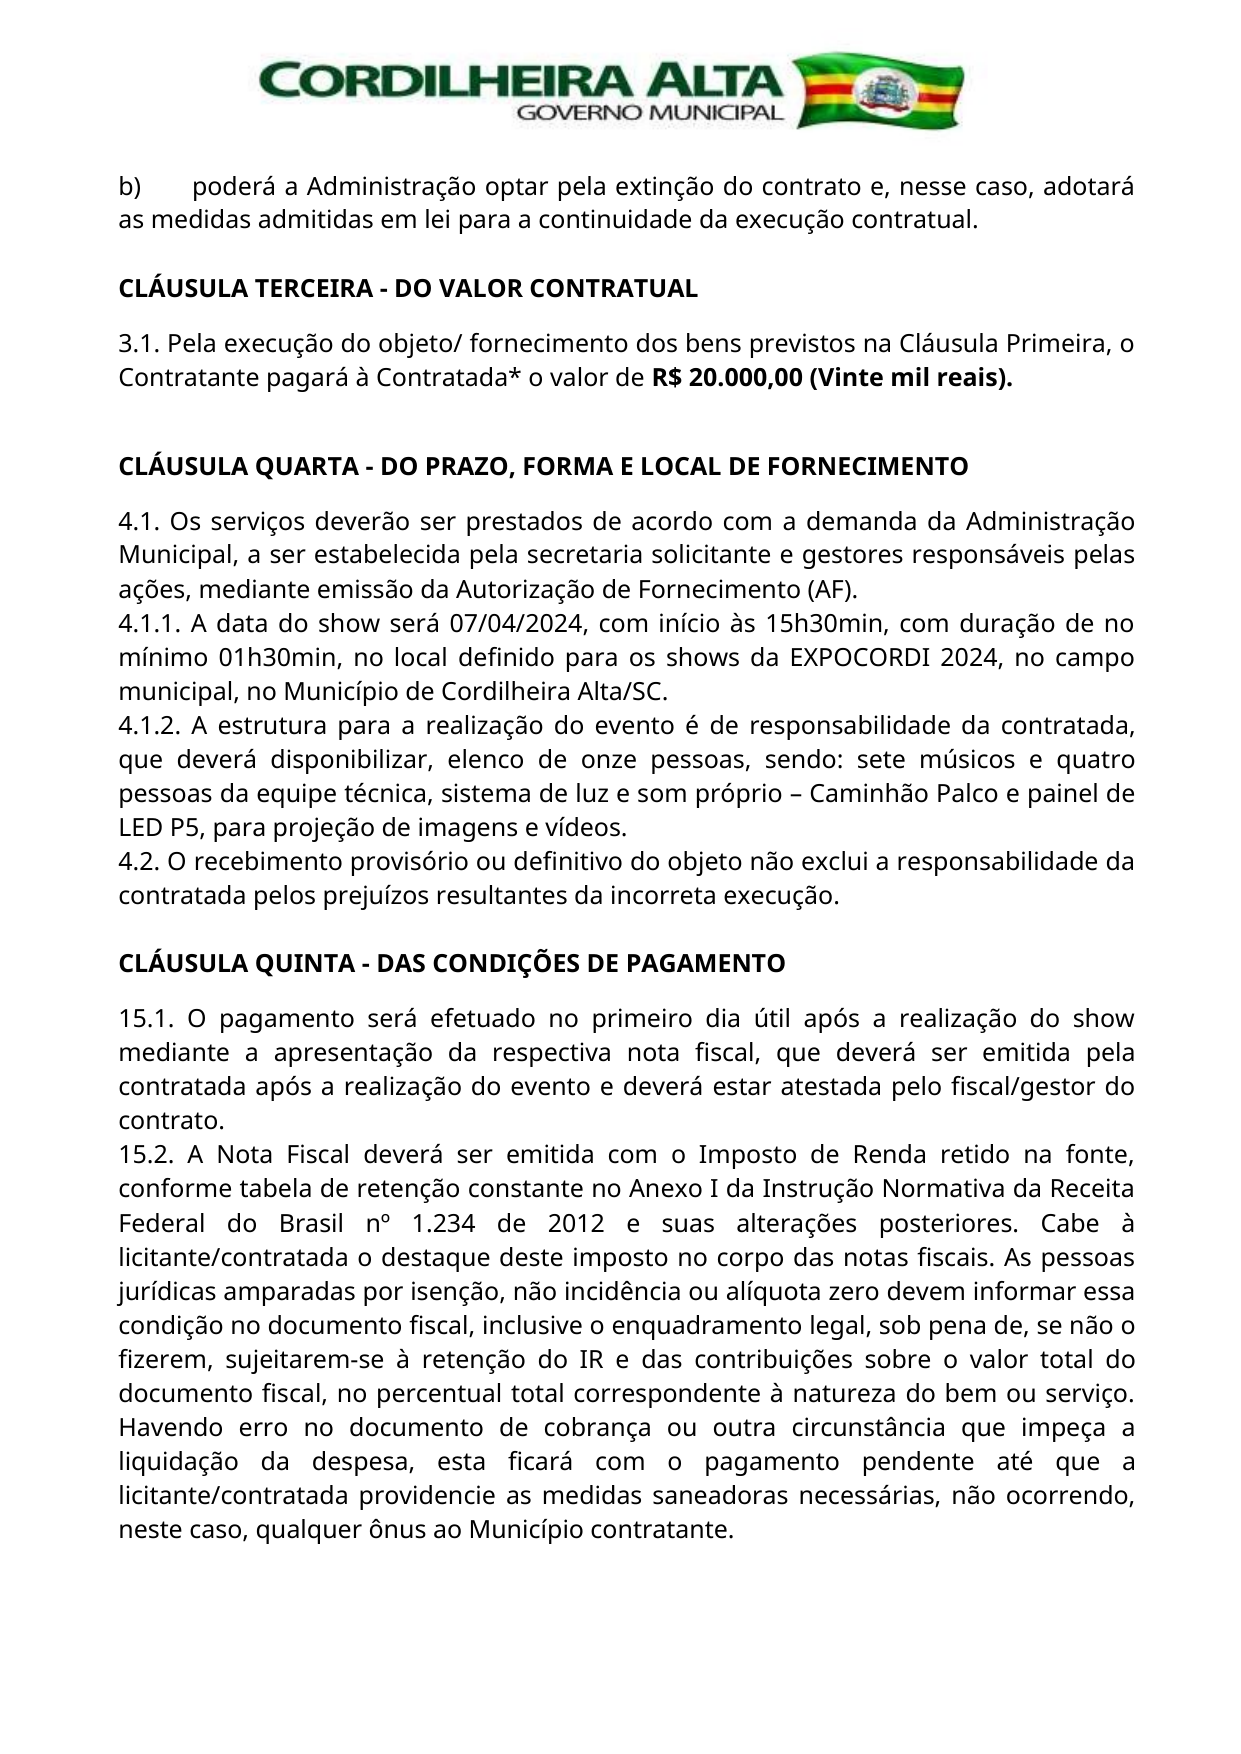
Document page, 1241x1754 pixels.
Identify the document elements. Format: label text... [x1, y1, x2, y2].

text 15.1. O pagamento será efetuado no primeiro dia útil após a realização do show mediante a apresentação da respectiva nota fiscal, que deverá ser emitida pela contratada após a realização do evento e deverá estar atestada pelo fiscal/gestor do contrato. [118, 1001, 1137, 1137]
text 4.1.1. A data do show será 07/04/2024, com início às 15h30min, com duração de no mínimo 01h30min, no local definido para os shows da EXPOCORDI 2024, no campo municipal, no Município de Cordilheira Alta/SC. [118, 605, 1137, 707]
text 3.1. Pela execução do objeto/ fornecimento dos bens previstos na Cláusula Primeira, o Contratante pagará à Contratada* o valor de R$ 20.000,00 (Vinte mil reais). [118, 325, 1137, 393]
text 4.1. Os serviços deverão ser prestados de acordo com a demanda da Administração Municipal, a ser estabelecida pela secretaria solicitante e gestores responsáveis pelas ações, mediante emissão da Autorização de Fornecimento (AF). [118, 503, 1137, 605]
text CLÁUSULA QUINTA - DAS CONDIÇÕES DE PAGAMENTO [118, 946, 1137, 980]
text CLÁUSULA TERCEIRA - DO VALOR CONTRATUAL [118, 270, 1137, 304]
text 4.2. O recebimento provisório ou definitivo do objeto não exclui a responsabilidade da contratada pelos prejuízos resultantes da incorreta execução. [118, 844, 1137, 912]
picture [236, 28, 988, 155]
text CLÁUSULA QUARTA - DO PRAZO, FORMA E LOCAL DE FORNECIMENTO [118, 448, 1137, 482]
text b) poderá a Administração optar pela extinção do contrato e, nesse caso, adotará as medidas admitidas em lei para a continuidade da execução contratual. [118, 168, 1137, 236]
text 4.1.2. A estrutura para a realização do evento é de responsabilidade da contratada, que deverá disponibilizar, elenco de onze pessoas, sendo: sete músicos e quatro pessoas da equipe técnica, sistema de luz e som próprio – Caminhão Palco e painel de LED P5, para projeção de imagens e vídeos. [118, 707, 1137, 844]
text 15.2. A Nota Fiscal deverá ser emitida com o Imposto de Renda retido na fonte, conforme tabela de retenção constante no Anexo I da Instrução Normativa da Receita Federal do Brasil nº 1.234 de 2012 e suas alterações posteriores. Cabe à licitante/contratada o destaque deste imposto no corpo das notas fiscais. As pessoas jurídicas amparadas por isenção, não incidência ou alíquota zero devem informar essa condição no documento fiscal, inclusive o enquadramento legal, sob pena de, se não o fizerem, sujeitarem-se à retenção do IR e das contribuições sobre o valor total do documento fiscal, no percentual total correspondente à natureza do bem ou serviço. Havendo erro no documento de cobrança ou outra circunstância que impeça a liquidação da despesa, esta ficará com o pagamento pendente até que a licitante/contratada providencie as medidas saneadoras necessárias, não ocorrendo, neste caso, qualquer ônus ao Município contratante. [118, 1137, 1137, 1546]
